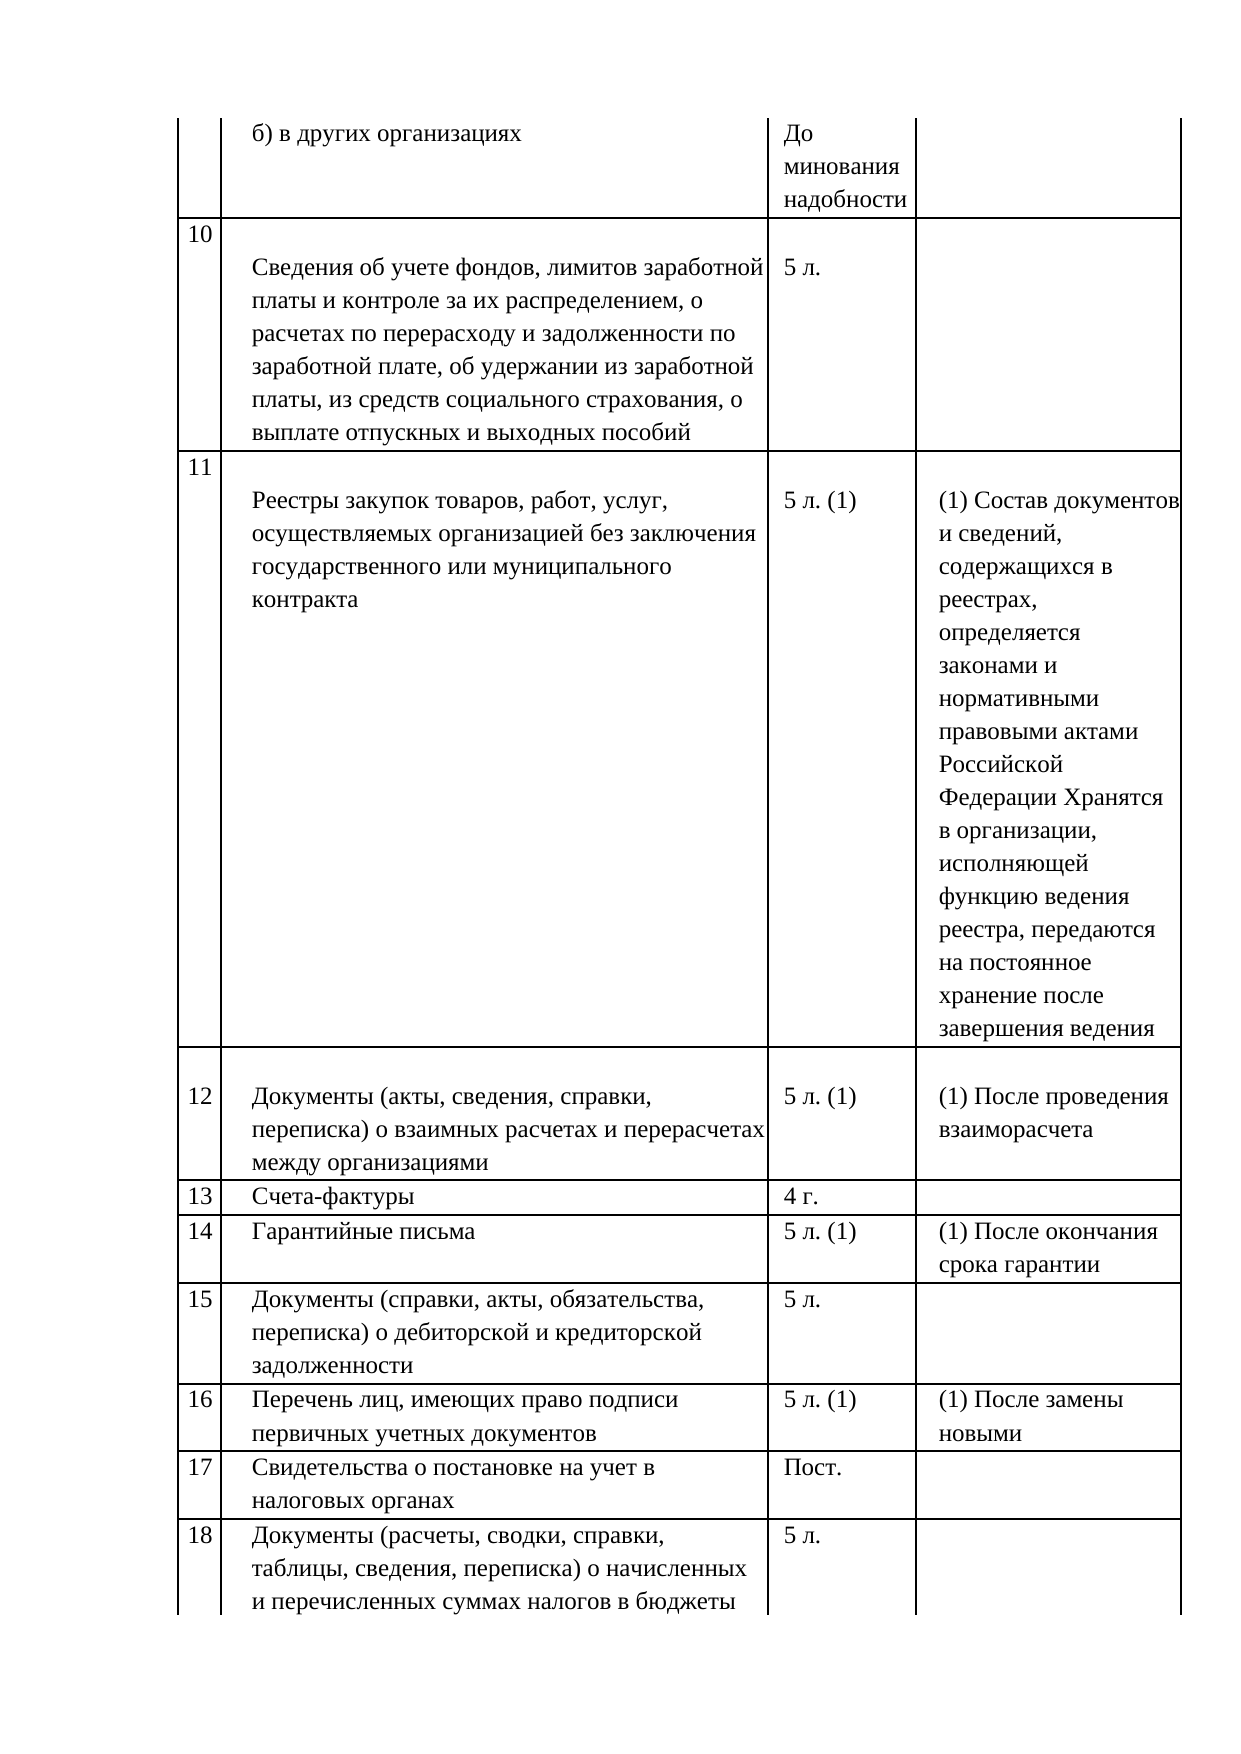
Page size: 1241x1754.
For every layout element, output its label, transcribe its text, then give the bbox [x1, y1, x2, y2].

table_cell [917, 219, 1180, 449]
table_cell 13 [179, 1181, 220, 1214]
table_cell 5 л. (1) [769, 1216, 915, 1282]
table_cell [917, 1520, 1180, 1615]
table_cell Документы (справки, акты, обязательства, переписка) о дебиторской и кредиторской задолженности [222, 1284, 767, 1382]
table_cell 10 [179, 219, 220, 449]
table_cell 4 г. [769, 1181, 915, 1214]
table_cell [917, 1452, 1180, 1518]
table_cell [917, 1181, 1180, 1214]
table_cell 17 [179, 1452, 220, 1518]
table_cell Перечень лиц, имеющих право подписи первичных учетных документов [222, 1385, 767, 1450]
table_cell 16 [179, 1385, 220, 1450]
table_cell Пост. [769, 1452, 915, 1518]
table_cell Счета-фактуры [222, 1181, 767, 1214]
table_cell До минования надобности [769, 118, 915, 217]
table_cell Свидетельства о постановке на учет в налоговых органах [222, 1452, 767, 1518]
table_cell 5 л. (1) [769, 452, 915, 1046]
table_cell [917, 118, 1180, 217]
table_cell (1) Состав документов и сведений, содержащихся в реестрах, определяется законами и нормативными правовыми актами Российской Федерации Хранятся в организации, исполняющей функцию ведения реестра, передаются на постоянное хранение после завершения ведения [917, 452, 1180, 1046]
table_cell Сведения об учете фондов, лимитов заработной платы и контроле за их распределением, о расчетах по перерасходу и задолженности по заработной плате, об удержании из заработной платы, из средств социального страхования, о выплате отпускных и выходных пособий [222, 219, 767, 449]
table_cell 12 [179, 1048, 220, 1179]
table_cell 18 [179, 1520, 220, 1615]
table_cell б) в других организациях [222, 118, 767, 217]
table_cell 15 [179, 1284, 220, 1382]
table_cell 5 л. [769, 1284, 915, 1382]
table_cell [917, 1284, 1180, 1382]
table_cell Гарантийные письма [222, 1216, 767, 1282]
table_cell (1) После проведения взаиморасчета [917, 1048, 1180, 1179]
table_cell Документы (акты, сведения, справки, переписка) о взаимных расчетах и перерасчетах между организациями [222, 1048, 767, 1179]
table_cell 5 л. (1) [769, 1385, 915, 1450]
table_cell 14 [179, 1216, 220, 1282]
table_cell 5 л. [769, 1520, 915, 1615]
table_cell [222, 1520, 767, 1615]
table_cell Реестры закупок товаров, работ, услуг, осуществляемых организацией без заключения государственного или муниципального контракта [222, 452, 767, 1046]
table_cell (1) После замены новыми [917, 1385, 1180, 1450]
table_cell 11 [179, 452, 220, 1046]
table_cell (1) После окончания срока гарантии [917, 1216, 1180, 1282]
table_cell [179, 118, 220, 217]
table_cell 5 л. [769, 219, 915, 449]
table_cell 5 л. (1) [769, 1048, 915, 1179]
